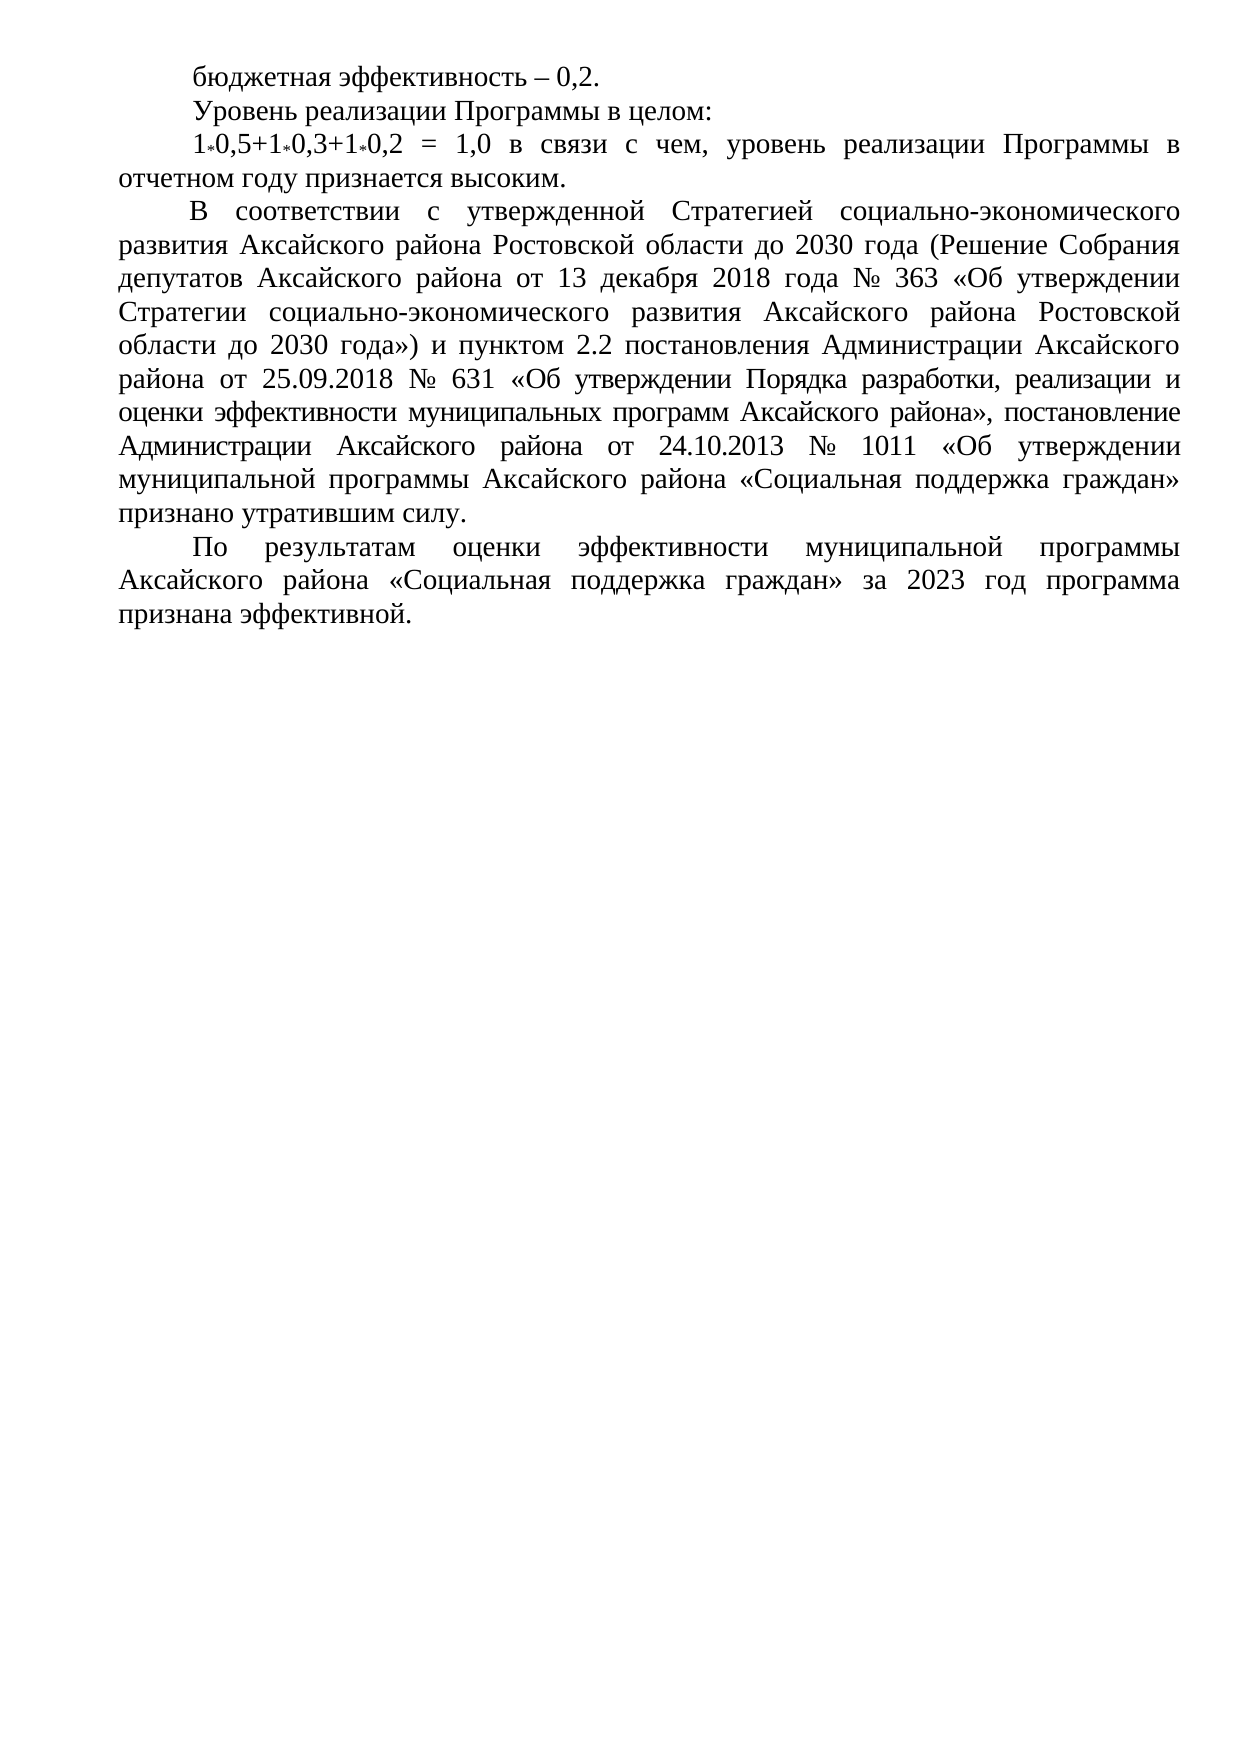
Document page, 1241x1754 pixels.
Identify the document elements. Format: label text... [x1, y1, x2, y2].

text 1*0,5+1*0,3+1*0,2 = 1,0 в связи с чем, уровень реализации Программы в отчетном году признается высоким. [118, 126, 1181, 193]
text По результатам оценки эффективности муниципальной программы Аксайского района «Социальная поддержка граждан» за 2023 год программа признана эффективной. [118, 529, 1181, 629]
text Уровень реализации Программы в целом: [118, 93, 1181, 126]
text В соответствии с утвержденной Стратегией социально-экономического развития Аксайского района Ростовской области до 2030 года (Решение Собрания депутатов Аксайского района от 13 декабря 2018 года № 363 «Об утверждении Стратегии социально-экономического развития Аксайского района Ростовской области до 2030 года») и пунктом 2.2 постановления Администрации Аксайского района от 25.09.2018 № 631 «Об утверждении Порядка разработки, реализации и оценки эффективности муниципальных программ Аксайского района», постановление Администрации Аксайского района от 24.10.2013 № 1011 «Об утверждении муниципальной программы Аксайского района «Социальная поддержка граждан» признано утратившим силу. [118, 193, 1181, 529]
text бюджетная эффективность – 0,2. [118, 59, 1181, 93]
